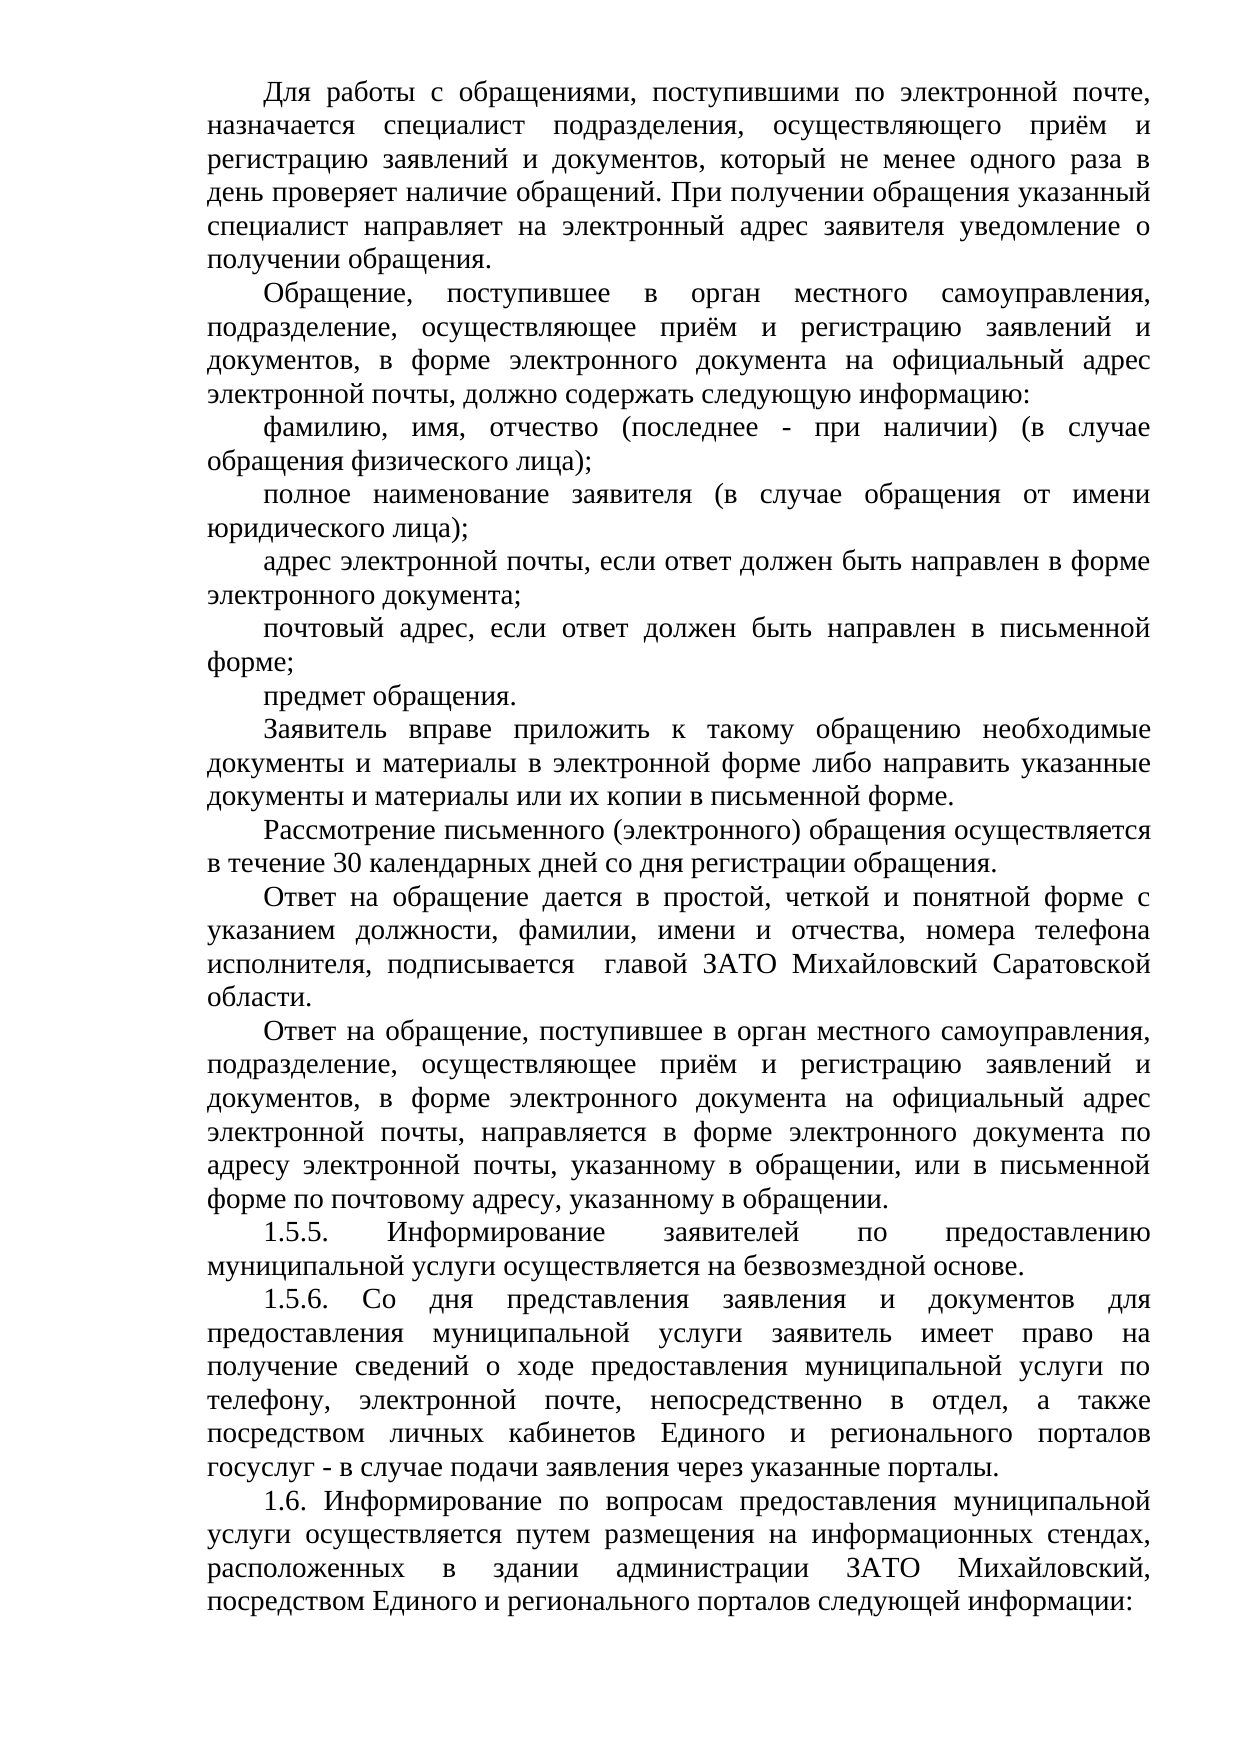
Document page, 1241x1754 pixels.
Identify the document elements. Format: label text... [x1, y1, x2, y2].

text фамилию, имя, отчество (последнее - при наличии) (в случае обращения физического лица); [207, 409, 1152, 476]
text предмет обращения. [207, 678, 1152, 711]
text Рассмотрение письменного (электронного) обращения осуществляется в течение 30 календарных дней со дня регистрации обращения. [207, 812, 1152, 879]
text адрес электронной почты, если ответ должен быть направлен в форме электронного документа; [207, 543, 1152, 611]
text Для работы с обращениями, поступившими по электронной почте, назначается специалист подразделения, осуществляющего приём и регистрацию заявлений и документов, который не менее одного раза в день проверяет наличие обращений. При получении обращения указанный специалист направляет на электронный адрес заявителя уведомление о получении обращения. [207, 74, 1152, 275]
text полное наименование заявителя (в случае обращения от имени юридического лица); [207, 476, 1152, 543]
text Ответ на обращение, поступившее в орган местного самоуправления, подразделение, осуществляющее приём и регистрацию заявлений и документов, в форме электронного документа на официальный адрес электронной почты, направляется в форме электронного документа по адресу электронной почты, указанному в обращении, или в письменной форме по почтовому адресу, указанному в обращении. [207, 1013, 1152, 1214]
text Ответ на обращение дается в простой, четкой и понятной форме с указанием должности, фамилии, имени и отчества, номера телефона исполнителя, подписывается главой ЗАТО Михайловский Саратовской области. [207, 879, 1152, 1013]
text Обращение, поступившее в орган местного самоуправления, подразделение, осуществляющее приём и регистрацию заявлений и документов, в форме электронного документа на официальный адрес электронной почты, должно содержать следующую информацию: [207, 275, 1152, 409]
text Заявитель вправе приложить к такому обращению необходимые документы и материалы в электронной форме либо направить указанные документы и материалы или их копии в письменной форме. [207, 711, 1152, 812]
text почтовый адрес, если ответ должен быть направлен в письменной форме; [207, 611, 1152, 678]
text 1.5.6. Со дня представления заявления и документов для предоставления муниципальной услуги заявитель имеет право на получение сведений о ходе предоставления муниципальной услуги по телефону, электронной почте, непосредственно в отдел, а также посредством личных кабинетов Единого и регионального порталов госуслуг - в случае подачи заявления через указанные порталы. [207, 1281, 1152, 1483]
text 1.5.5. Информирование заявителей по предоставлению муниципальной услуги осуществляется на безвозмездной основе. [207, 1214, 1152, 1281]
text 1.6. Информирование по вопросам предоставления муниципальной услуги осуществляется путем размещения на информационных стендах, расположенных в здании администрации ЗАТО Михайловский, посредством Единого и регионального порталов следующей информации: [207, 1483, 1152, 1617]
